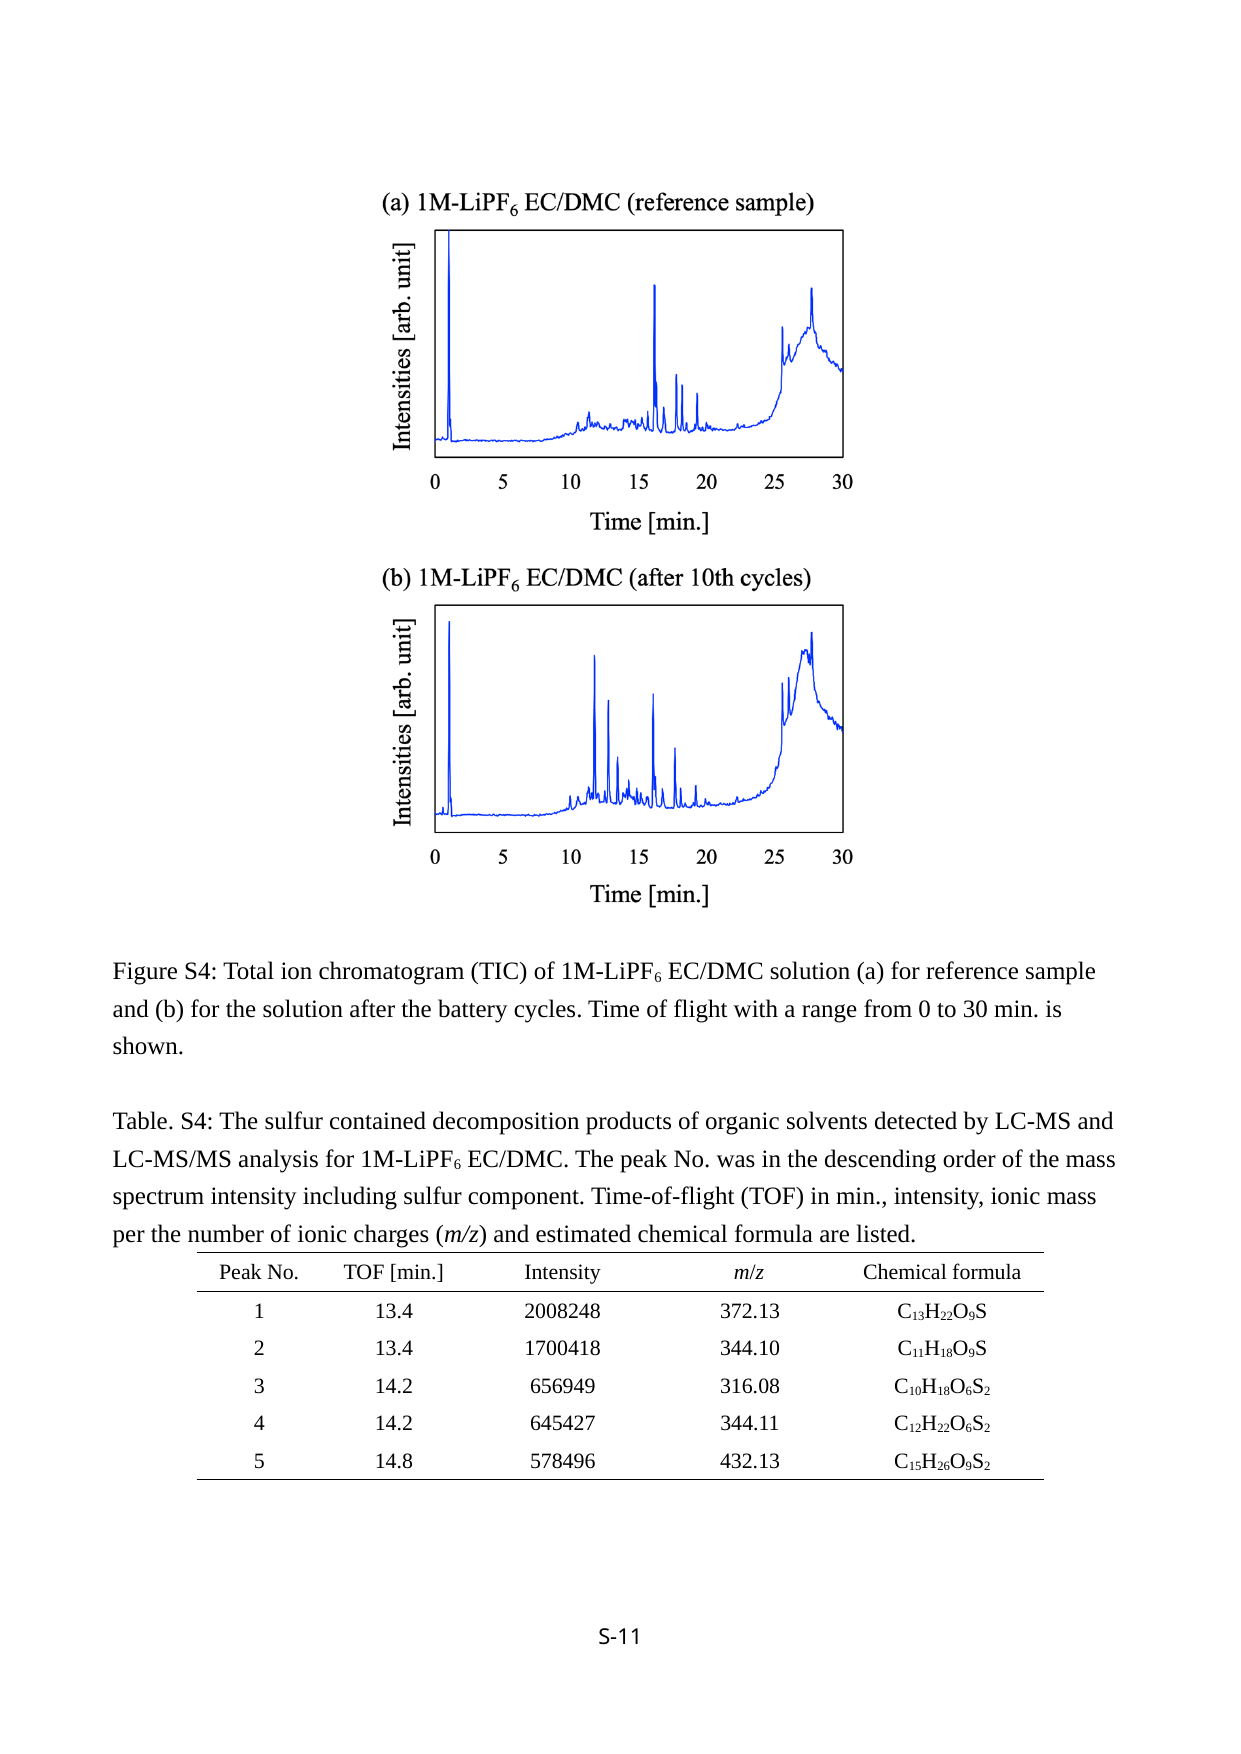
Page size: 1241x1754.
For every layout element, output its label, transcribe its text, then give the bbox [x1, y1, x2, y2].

table_cell 5 [197, 1442, 321, 1479]
text Figure S4: Total ion chromatogram (TIC) of 1M-LiPF6 EC/DMC solution (a) for reference sample and (b) for the solution after the battery cycles. Time of flight with a range from 0 to 30 min. is shown. [112, 952, 1128, 1064]
table_cell 1700418 [466, 1329, 659, 1367]
table_cell 14.2 [321, 1404, 466, 1442]
table_header Chemical formula [841, 1253, 1043, 1291]
table_cell C10H18O6S2 [841, 1367, 1043, 1404]
table_cell 344.10 [659, 1329, 841, 1367]
table_cell C15H26O9S2 [841, 1442, 1043, 1479]
picture [359, 164, 881, 946]
text Table. S4: The sulfur contained decomposition products of organic solvents detected by LC-MS and LC-MS/MS analysis for 1M-LiPF6 EC/DMC. The peak No. was in the descending order of the mass spectrum intensity including sulfur component. Time-of-flight (TOF) in min., intensity, ionic mass per the number of ionic charges (m/z) and estimated chemical formula are listed. [112, 1102, 1128, 1252]
table_cell C13H22O9S [841, 1292, 1043, 1329]
table_header m/z [659, 1253, 841, 1291]
table_header Intensity [466, 1253, 659, 1291]
table_cell 432.13 [659, 1442, 841, 1479]
table_cell 2 [197, 1329, 321, 1367]
table_cell 372.13 [659, 1292, 841, 1329]
table_cell 578496 [466, 1442, 659, 1479]
table_cell 316.08 [659, 1367, 841, 1404]
table_cell 656949 [466, 1367, 659, 1404]
table_cell 3 [197, 1367, 321, 1404]
table_cell 14.2 [321, 1367, 466, 1404]
table_cell 13.4 [321, 1292, 466, 1329]
table_cell 14.8 [321, 1442, 466, 1479]
table_cell C11H18O9S [841, 1329, 1043, 1367]
table_cell C12H22O6S2 [841, 1404, 1043, 1442]
table_cell 645427 [466, 1404, 659, 1442]
table_cell 2008248 [466, 1292, 659, 1329]
table_header TOF [min.] [321, 1253, 466, 1291]
table_header Peak No. [197, 1253, 321, 1291]
table_cell 13.4 [321, 1329, 466, 1367]
table_cell 1 [197, 1292, 321, 1329]
table_cell 4 [197, 1404, 321, 1442]
table_cell 344.11 [659, 1404, 841, 1442]
